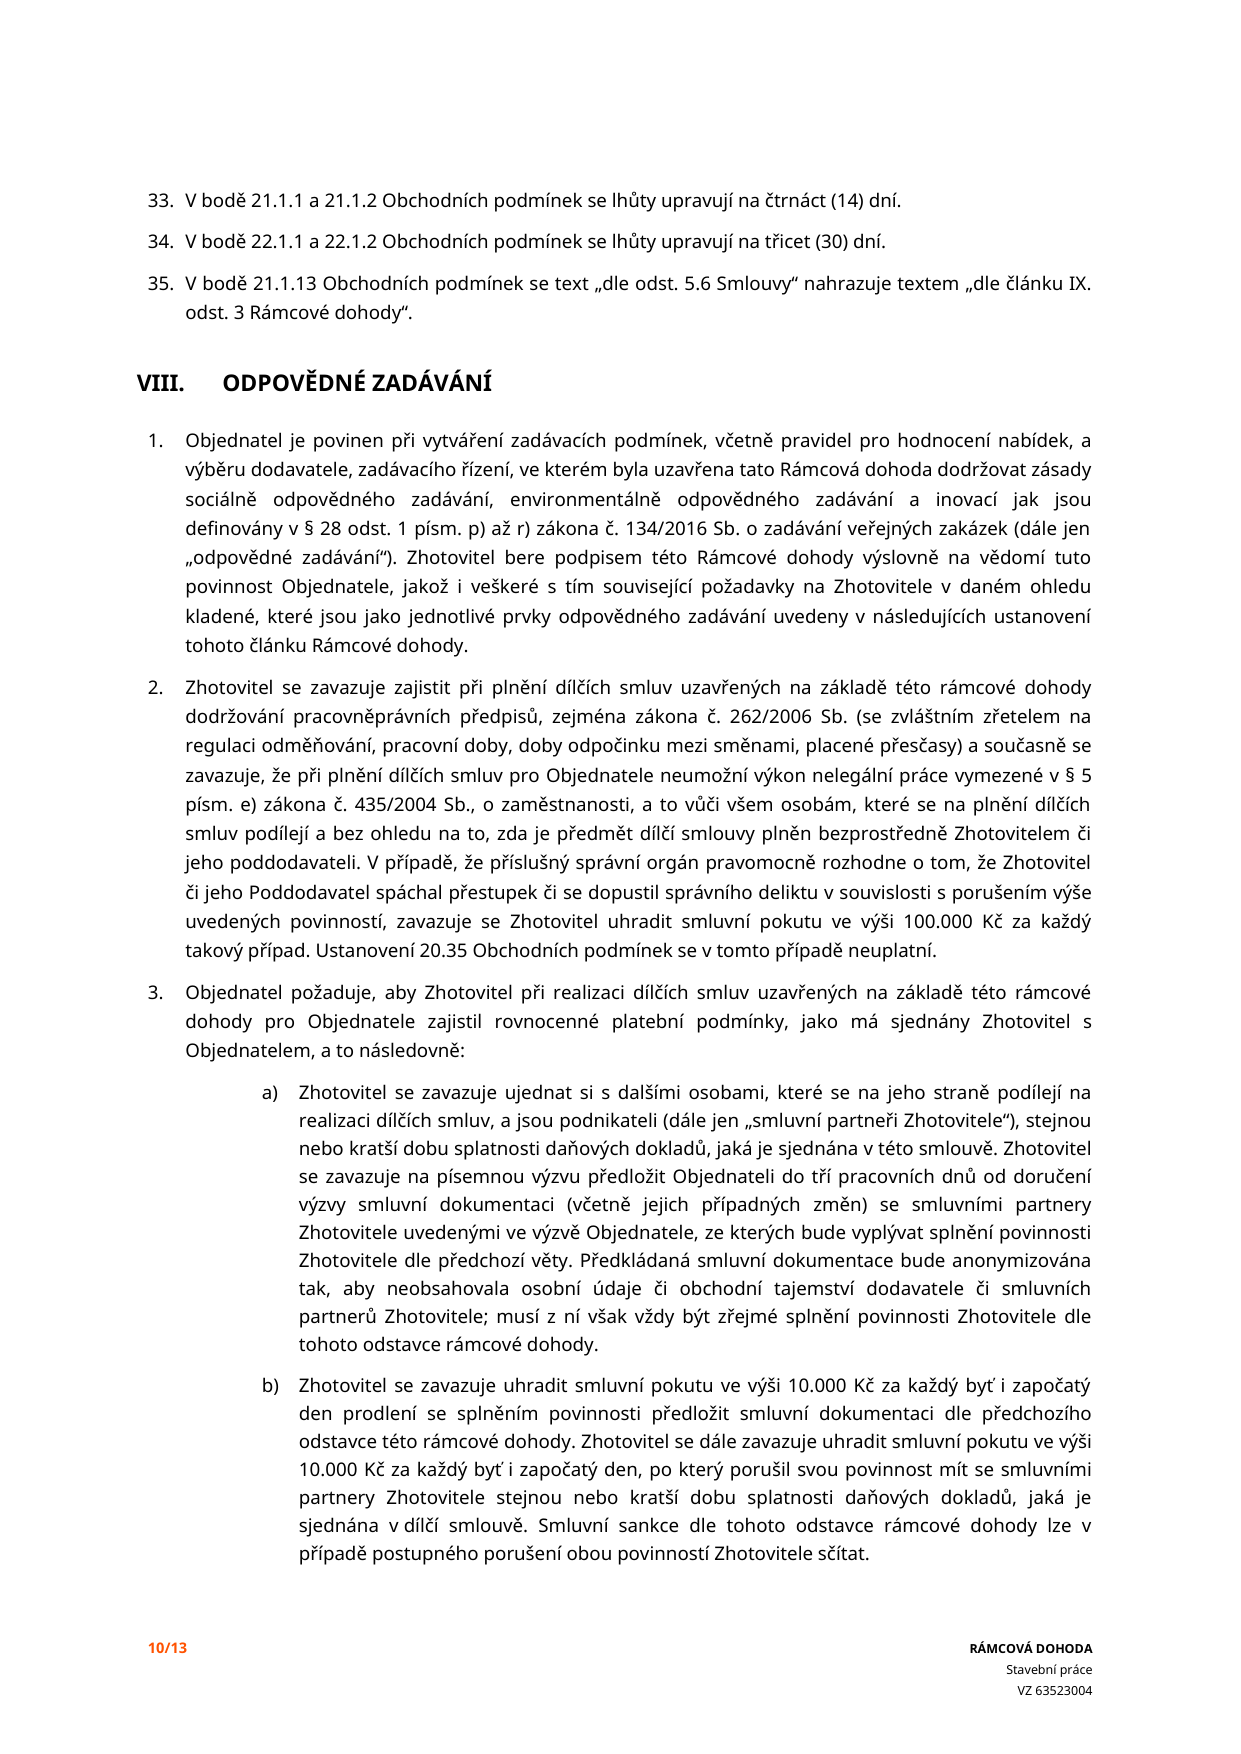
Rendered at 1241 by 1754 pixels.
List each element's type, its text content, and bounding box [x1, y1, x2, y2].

list Zhotovitel se zavazuje zajistit při plnění dílčích smluv uzavřených na základě této rámcové dohody dodržování pracovněprávních předpisů, zejména zákona č. 262/2006 Sb. (se zvláštním zřetelem na regulaci odměňování, pracovní doby, doby odpočinku mezi směnami, placené přesčasy) a současně se zavazuje, že při plnění dílčích smluv pro Objednatele neumožní výkon nelegální práce vymezené v § 5 písm. e) zákona č. 435/2004 Sb., o zaměstnanosti, a to vůči všem osobám, které se na plnění dílčích smluv podílejí a bez ohledu na to, zda je předmět dílčí smlouvy plněn bezprostředně Zhotovitelem či jeho poddodavateli. V případě, že příslušný správní orgán pravomocně rozhodne o tom, že Zhotovitel či jeho Poddodavatel spáchal přestupek či se dopustil správního deliktu v souvislosti s porušením výše uvedených povinností, zavazuje se Zhotovitel uhradit smluvní pokutu ve výši 100.000 Kč za každý takový případ. Ustanovení 20.35 Obchodních podmínek se v tomto případě neuplatní. [148, 674, 1093, 963]
list Zhotovitel se zavazuje ujednat si s dalšími osobami, které se na jeho straně podílejí na realizaci dílčích smluv, a jsou podnikateli (dále jen „smluvní partneři Zhotovitele“), stejnou nebo kratší dobu splatnosti daňových dokladů, jaká je sjednána v této smlouvě. Zhotovitel se zavazuje na písemnou výzvu předložit Objednateli do tří pracovních dnů od doručení výzvy smluvní dokumentaci (včetně jejich případných změn) se smluvními partnery Zhotovitele uvedenými ve výzvě Objednatele, ze kterých bude vyplývat splnění povinnosti Zhotovitele dle předchozí věty. Předkládaná smluvní dokumentace bude anonymizována tak, aby neobsahovala osobní údaje či obchodní tajemství dodavatele či smluvních partnerů Zhotovitele; musí z ní však vždy být zřejmé splnění povinnosti Zhotovitele dle tohoto odstavce rámcové dohody. [262, 1079, 1093, 1357]
list V bodě 22.1.1 a 22.1.2 Obchodních podmínek se lhůty upravují na třicet (30) dní. [148, 229, 1093, 254]
list Zhotovitel se zavazuje uhradit smluvní pokutu ve výši 10.000 Kč za každý byť i započatý den prodlení se splněním povinnosti předložit smluvní dokumentaci dle předchozího odstavce této rámcové dohody. Zhotovitel se dále zavazuje uhradit smluvní pokutu ve výši 10.000 Kč za každý byť i započatý den, po který porušil svou povinnost mít se smluvními partnery Zhotovitele stejnou nebo kratší dobu splatnosti daňových dokladů, jaká je sjednána v dílčí smlouvě. Smluvní sankce dle tohoto odstavce rámcové dohody lze v případě postupného porušení obou povinností Zhotovitele sčítat. [262, 1372, 1093, 1566]
list Objednatel je povinen při vytváření zadávacích podmínek, včetně pravidel pro hodnocení nabídek, a výběru dodavatele, zadávacího řízení, ve kterém byla uzavřena tato Rámcová dohoda dodržovat zásady sociálně odpovědného zadávání, environmentálně odpovědného zadávání a inovací jak jsou definovány v § 28 odst. 1 písm. p) až r) zákona č. 134/2016 Sb. o zadávání veřejných zakázek (dále jen „odpovědné zadávání“). Zhotovitel bere podpisem této Rámcové dohody výslovně na vědomí tuto povinnost Objednatele, jakož i veškeré s tím související požadavky na Zhotovitele v daném ohledu kladené, které jsou jako jednotlivé prvky odpovědného zadávání uvedeny v následujících ustanovení tohoto článku Rámcové dohody. [148, 427, 1093, 658]
list ODPOVĚDNÉ ZADÁVÁNÍ [185, 366, 1093, 398]
list V bodě 21.1.1 a 21.1.2 Obchodních podmínek se lhůty upravují na čtrnáct (14) dní. [148, 187, 1093, 212]
list V bodě 21.1.13 Obchodních podmínek se text „dle odst. 5.6 Smlouvy“ nahrazuje textem „dle článku IX. odst. 3 Rámcové dohody“. [148, 270, 1093, 325]
list Objednatel požaduje, aby Zhotovitel při realizaci dílčích smluv uzavřených na základě této rámcové dohody pro Objednatele zajistil rovnocenné platební podmínky, jako má sjednány Zhotovitel s Objednatelem, a to následovně: [148, 979, 1093, 1063]
